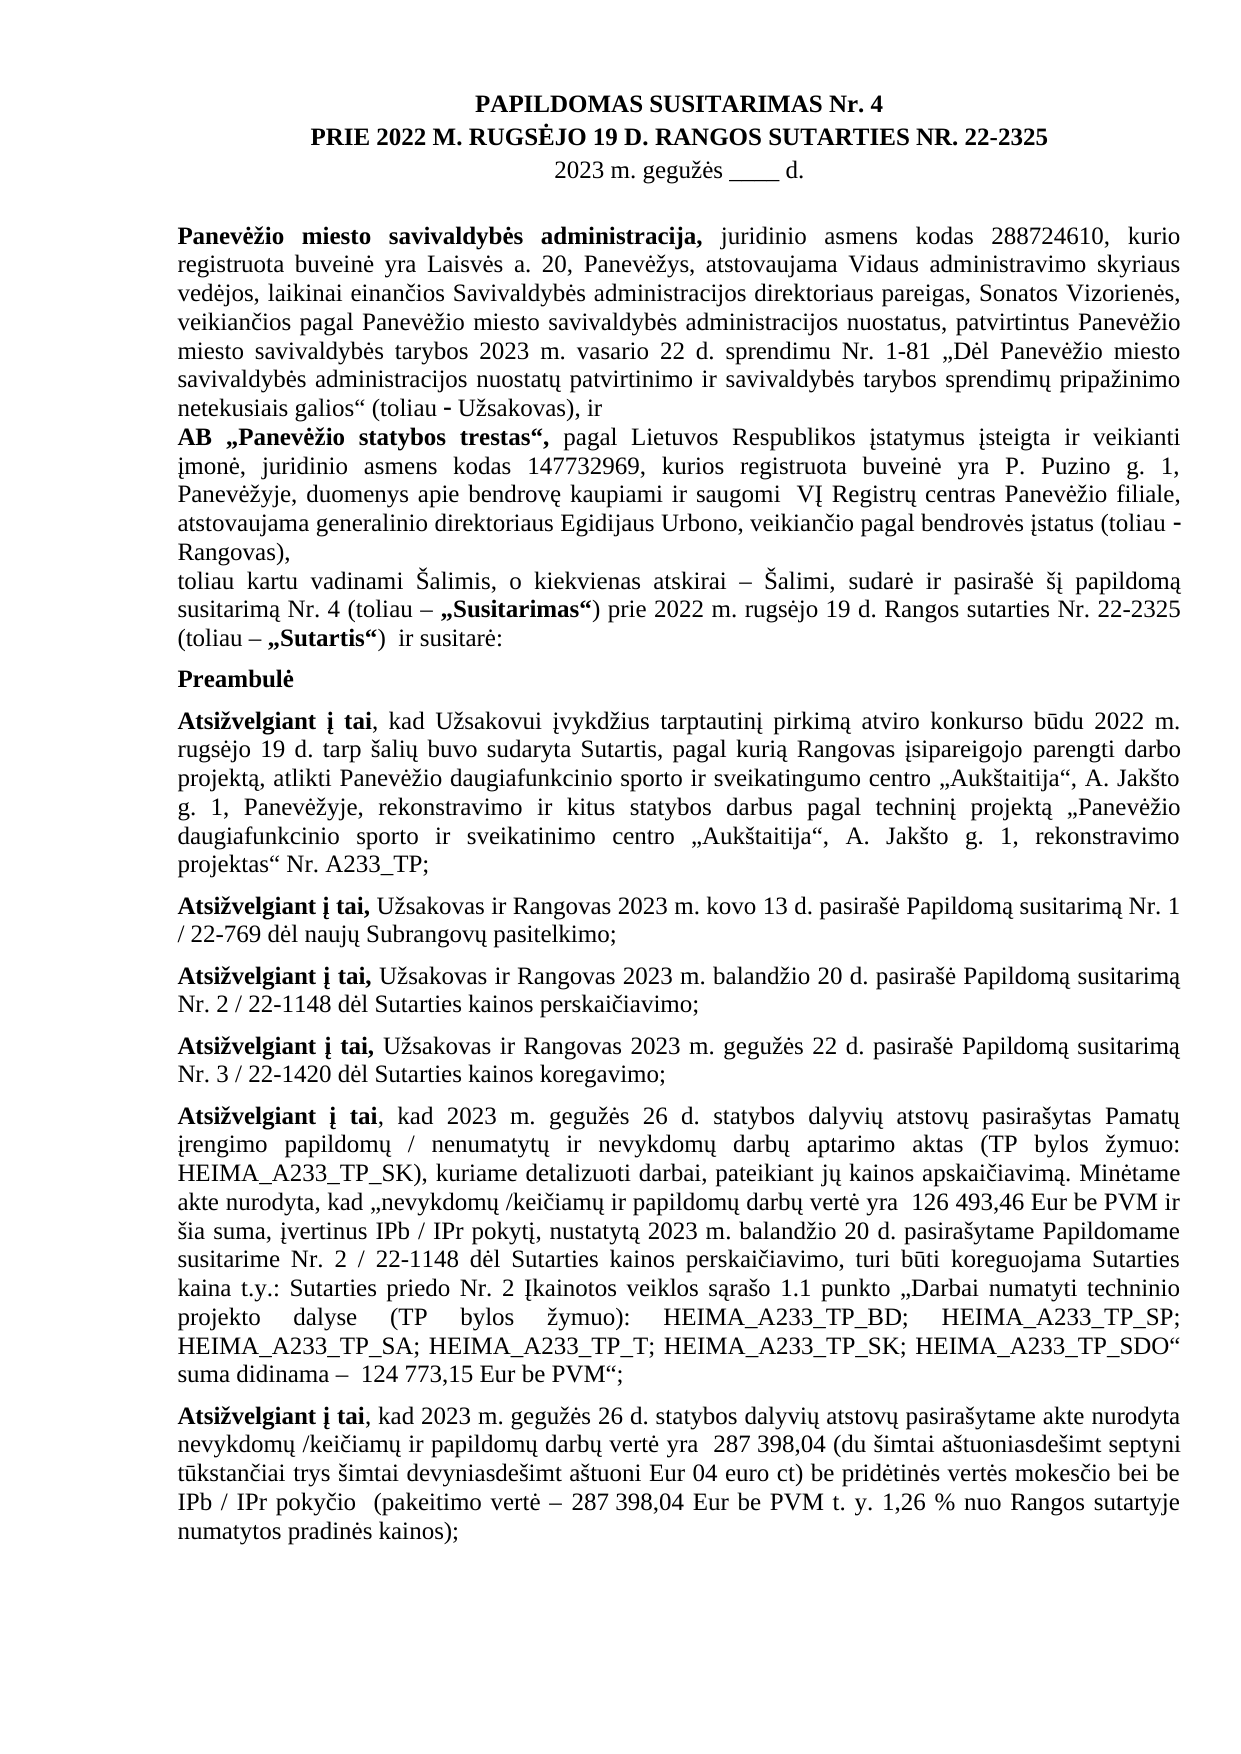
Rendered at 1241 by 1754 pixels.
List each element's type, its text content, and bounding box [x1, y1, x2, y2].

text Atsižvelgiant į tai, Užsakovas ir Rangovas 2023 m. kovo 13 d. pasirašė Papildomą susitarimą Nr. 1 / 22-769 dėl naujų Subrangovų pasitelkimo; [177, 891, 1181, 948]
text AB „Panevėžio statybos trestas“, pagal Lietuvos Respublikos įstatymus įsteigta ir veikianti įmonė, juridinio asmens kodas 147732969, kurios registruota buveinė yra P. Puzino g. 1, Panevėžyje, duomenys apie bendrovę kaupiami ir saugomi VĮ Registrų centras Panevėžio filiale, atstovaujama generalinio direktoriaus Egidijaus Urbono, veikiančio pagal bendrovės įstatus (toliau  Rangovas), [177, 422, 1181, 566]
text PRIE 2022 M. RUGSĖJO 19 D. RANGOS SUTARTIES NR. 22-2325 [177, 122, 1181, 150]
text Atsižvelgiant į tai, Užsakovas ir Rangovas 2023 m. balandžio 20 d. pasirašė Papildomą susitarimą Nr. 2 / 22-1148 dėl Sutarties kainos perskaičiavimo; [177, 961, 1181, 1018]
text toliau kartu vadinami Šalimis, o kiekvienas atskirai – Šalimi, sudarė ir pasirašė šį papildomą susitarimą Nr. 4 (toliau – „Susitarimas“) prie 2022 m. rugsėjo 19 d. Rangos sutarties Nr. 22-2325 (toliau – „Sutartis“) ir susitarė: [177, 566, 1181, 652]
text Atsižvelgiant į tai, kad 2023 m. gegužės 26 d. statybos dalyvių atstovų pasirašytas Pamatų įrengimo papildomų / nenumatytų ir nevykdomų darbų aptarimo aktas (TP bylos žymuo: HEIMA_A233_TP_SK), kuriame detalizuoti darbai, pateikiant jų kainos apskaičiavimą. Minėtame akte nurodyta, kad „nevykdomų /keičiamų ir papildomų darbų vertė yra 126 493,46 Eur be PVM ir šia suma, įvertinus IPb / IPr pokytį, nustatytą 2023 m. balandžio 20 d. pasirašytame Papildomame susitarime Nr. 2 / 22-1148 dėl Sutarties kainos perskaičiavimo, turi būti koreguojama Sutarties kaina t.y.: Sutarties priedo Nr. 2 Įkainotos veiklos sąrašo 1.1 punkto „Darbai numatyti techninio projekto dalyse (TP bylos žymuo): HEIMA_A233_TP_BD; HEIMA_A233_TP_SP; HEIMA_A233_TP_SA; HEIMA_A233_TP_T; HEIMA_A233_TP_SK; HEIMA_A233_TP_SDO“ suma didinama – 124 773,15 Eur be PVM“; [177, 1101, 1181, 1388]
text Atsižvelgiant į tai, Užsakovas ir Rangovas 2023 m. gegužės 22 d. pasirašė Papildomą susitarimą Nr. 3 / 22-1420 dėl Sutarties kainos koregavimo; [177, 1031, 1181, 1088]
text PAPILDOMAS SUSITARIMAS Nr. 4 [177, 89, 1181, 117]
text Preambulė [177, 664, 1181, 693]
text 2023 m. gegužės ____ d. [177, 155, 1181, 183]
text Panevėžio miesto savivaldybės administracija, juridinio asmens kodas 288724610, kurio registruota buveinė yra Laisvės a. 20, Panevėžys, atstovaujama Vidaus administravimo skyriaus vedėjos, laikinai einančios Savivaldybės administracijos direktoriaus pareigas, Sonatos Vizorienės, veikiančios pagal Panevėžio miesto savivaldybės administracijos nuostatus, patvirtintus Panevėžio miesto savivaldybės tarybos 2023 m. vasario 22 d. sprendimu Nr. 1-81 „Dėl Panevėžio miesto savivaldybės administracijos nuostatų patvirtinimo ir savivaldybės tarybos sprendimų pripažinimo netekusiais galios“ (toliau Užsakovas), ir [177, 221, 1181, 422]
text Atsižvelgiant į tai, kad Užsakovui įvykdžius tarptautinį pirkimą atviro konkurso būdu 2022 m. rugsėjo 19 d. tarp šalių buvo sudaryta Sutartis, pagal kurią Rangovas įsipareigojo parengti darbo projektą, atlikti Panevėžio daugiafunkcinio sporto ir sveikatingumo centro „Aukštaitija“, A. Jakšto g. 1, Panevėžyje, rekonstravimo ir kitus statybos darbus pagal techninį projektą „Panevėžio daugiafunkcinio sporto ir sveikatinimo centro „Aukštaitija“, A. Jakšto g. 1, rekonstravimo projektas“ Nr. A233_TP; [177, 706, 1181, 878]
text Atsižvelgiant į tai, kad 2023 m. gegužės 26 d. statybos dalyvių atstovų pasirašytame akte nurodyta nevykdomų /keičiamų ir papildomų darbų vertė yra 287 398,04 (du šimtai aštuoniasdešimt septyni tūkstančiai trys šimtai devyniasdešimt aštuoni Eur 04 euro ct) be pridėtinės vertės mokesčio bei be IPb / IPr pokyčio (pakeitimo vertė – 287 398,04 Eur be PVM t. y. 1,26 % nuo Rangos sutartyje numatytos pradinės kainos); [177, 1401, 1181, 1544]
